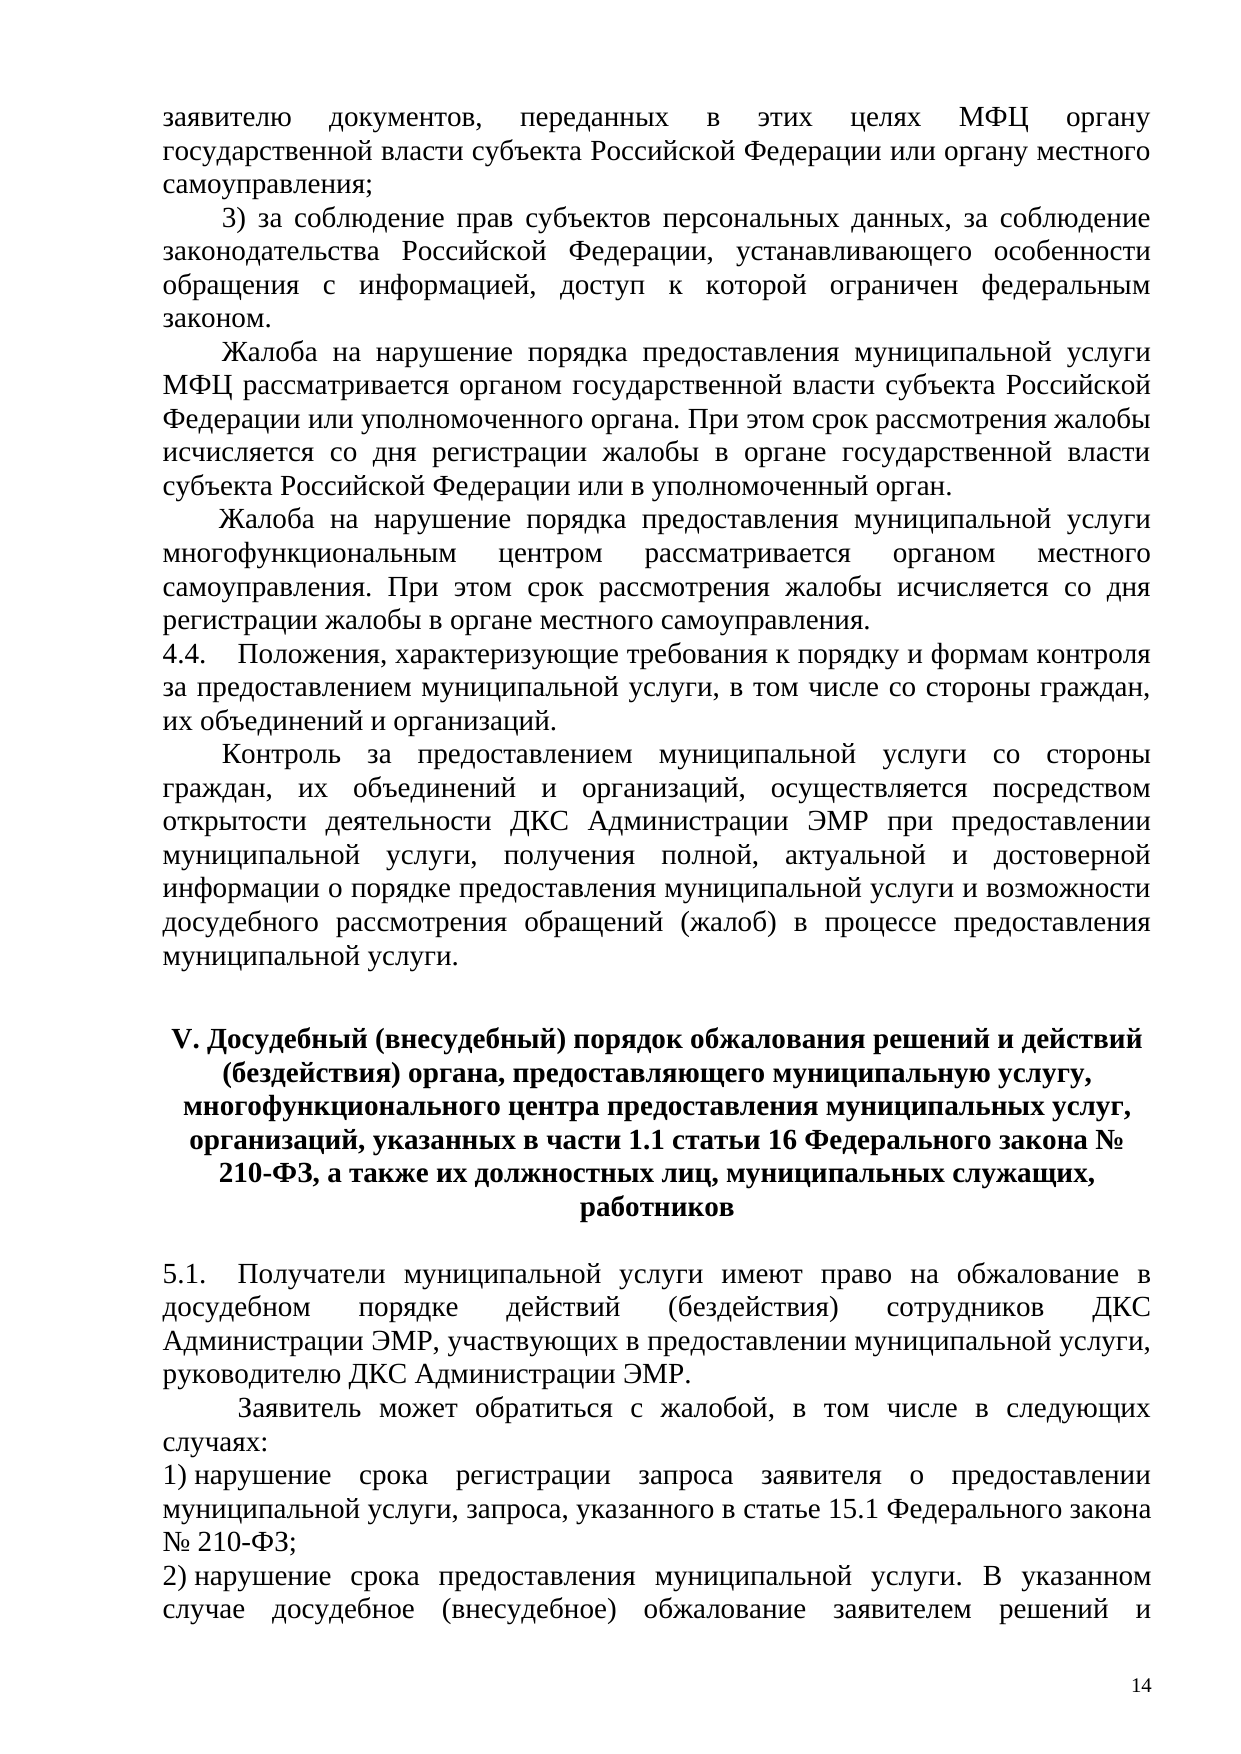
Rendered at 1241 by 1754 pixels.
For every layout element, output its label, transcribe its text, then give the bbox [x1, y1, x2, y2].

text Заявитель может обратиться с жалобой, в том числе в следующих случаях: [162, 1390, 1152, 1457]
text 3) за соблюдение прав субъектов персональных данных, за соблюдение законодательства Российской Федерации, устанавливающего особенности обращения с информацией, доступ к которой ограничен федеральным законом. [162, 200, 1152, 334]
text 1) нарушение срока регистрации запроса заявителя о предоставлении муниципальной услуги, запроса, указанного в статье 15.1 Федерального закона № 210-ФЗ; [162, 1457, 1152, 1558]
text Жалоба на нарушение порядка предоставления муниципальной услуги многофункциональным центром рассматривается органом местного самоуправления. При этом срок рассмотрения жалобы исчисляется со дня регистрации жалобы в органе местного самоуправления. [162, 502, 1152, 636]
subtitle V. Досудебный (внесудебный) порядок обжалования решений и действий (бездействия) органа, предоставляющего муниципальную услугу, многофункционального центра предоставления муниципальных услуг, организаций, указанных в части 1.1 статьи 16 Федерального закона № 210-ФЗ, а также их должностных лиц, муниципальных служащих, работников [162, 1021, 1152, 1222]
text 4.4. Положения, характеризующие требования к порядку и формам контроля за предоставлением муниципальной услуги, в том числе со стороны граждан, их объединений и организаций. [162, 636, 1152, 736]
text 5.1. Получатели муниципальной услуги имеют право на обжалование в досудебном порядке действий (бездействия) сотрудников ДКС Администрации ЭМР, участвующих в предоставлении муниципальной услуги, руководителю ДКС Администрации ЭМР. [162, 1256, 1152, 1390]
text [162, 1558, 1152, 1625]
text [162, 99, 1152, 200]
text Жалоба на нарушение порядка предоставления муниципальной услуги МФЦ рассматривается органом государственной власти субъекта Российской Федерации или уполномоченного органа. При этом срок рассмотрения жалобы исчисляется со дня регистрации жалобы в органе государственной власти субъекта Российской Федерации или в уполномоченный орган. [162, 334, 1152, 502]
text Контроль за предоставлением муниципальной услуги со стороны граждан, их объединений и организаций, осуществляется посредством открытости деятельности ДКС Администрации ЭМР при предоставлении муниципальной услуги, получения полной, актуальной и достоверной информации о порядке предоставления муниципальной услуги и возможности досудебного рассмотрения обращений (жалоб) в процессе предоставления муниципальной услуги. [162, 736, 1152, 971]
